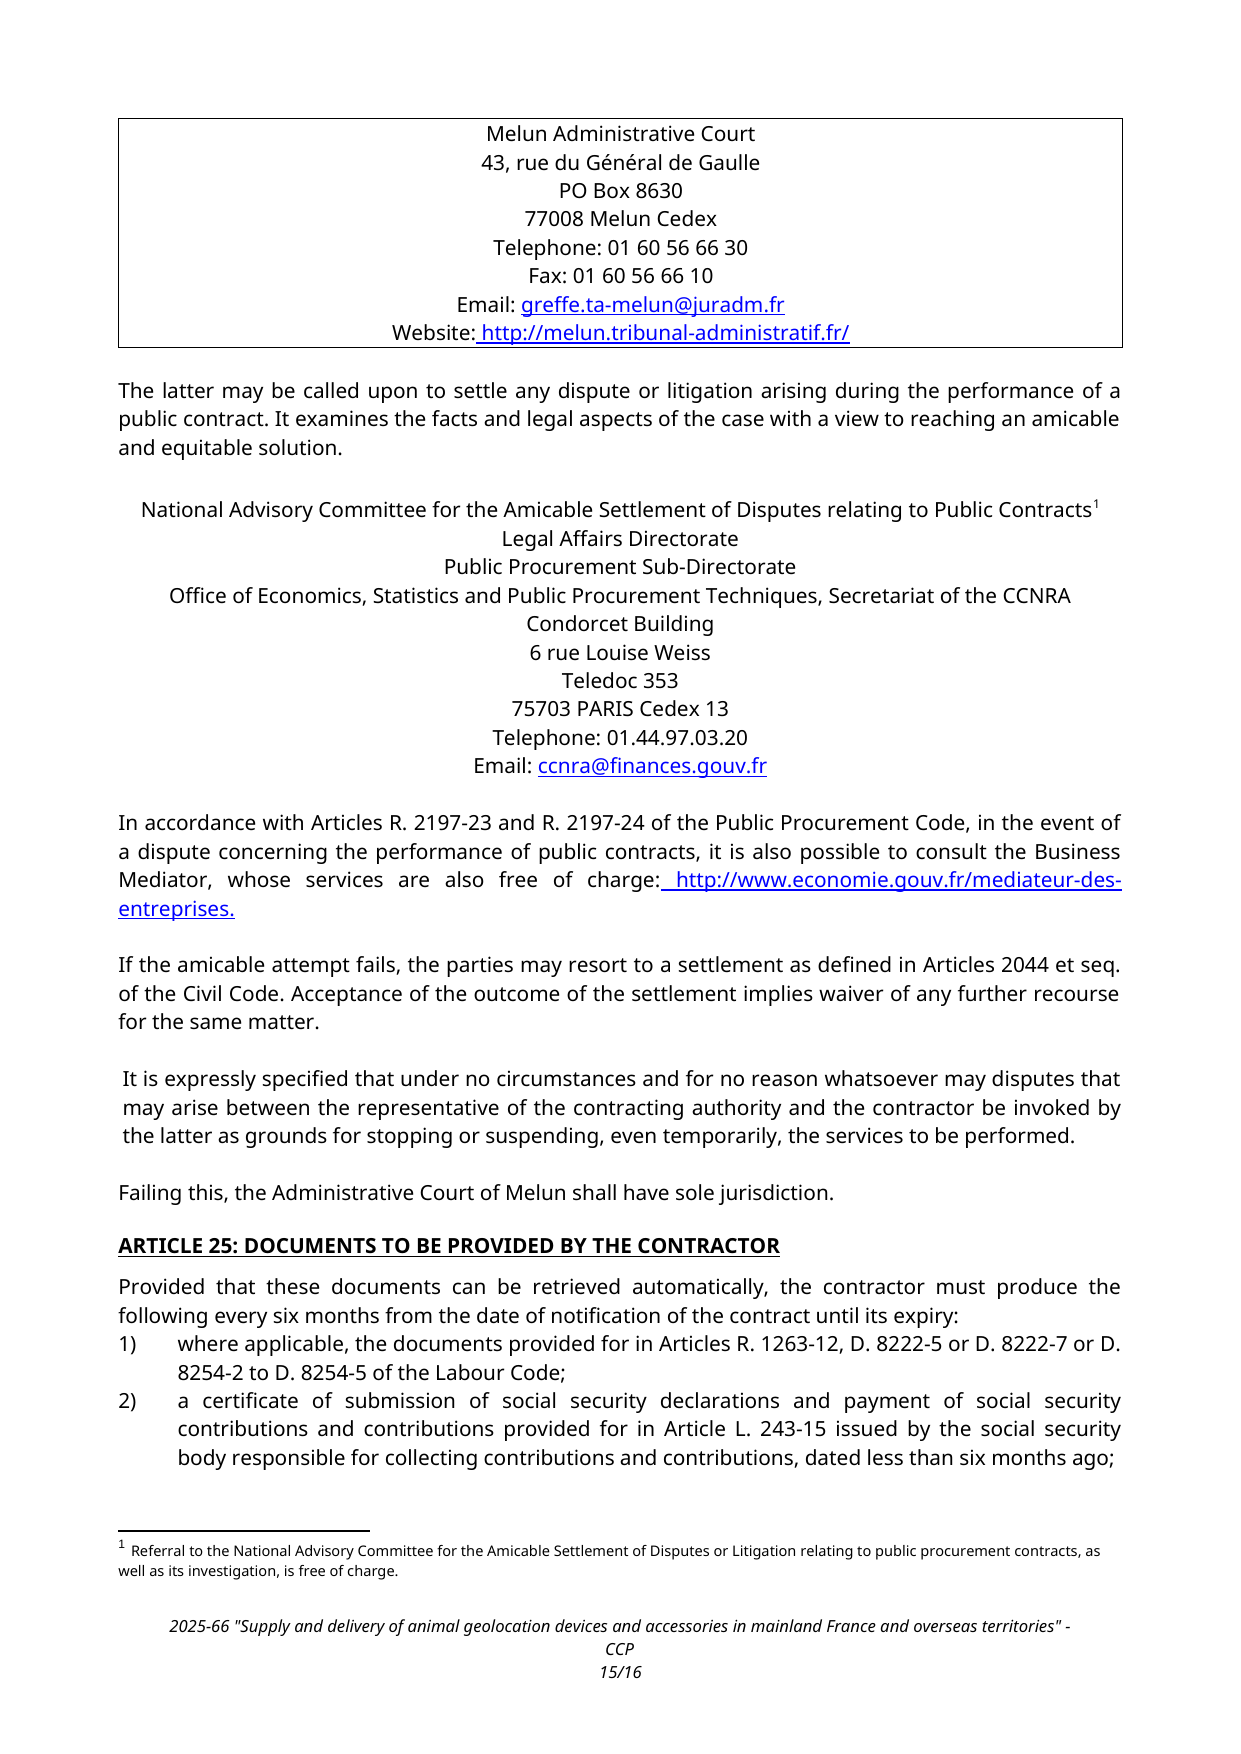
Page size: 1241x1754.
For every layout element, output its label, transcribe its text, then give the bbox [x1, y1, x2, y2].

list where applicable, the documents provided for in Articles R. 1263-12, D. 8222-5 or D. 8222-7 or D. 8254-2 to D. 8254-5 of the Labour Code; [118, 1329, 1122, 1386]
text 6 rue Louise Weiss [118, 638, 1122, 666]
text Email: ccnra@finances.gouv.fr [118, 751, 1122, 780]
table_header Melun Administrative Court 43, rue du Général de Gaulle PO Box 8630 77008 Melun Cedex Telephone: 01 60 56 66 30 Fax: 01 60 56 66 10 Email: greffe.ta-melun@juradm.fr Website: http://melun.tribunal-administratif.fr/ [119, 119, 1122, 347]
text Public Procurement Sub-Directorate [118, 552, 1122, 581]
text Telephone: 01.44.97.03.20 [118, 723, 1122, 751]
list a certificate of submission of social security declarations and payment of social security contributions and contributions provided for in Article L. 243-15 issued by the social security body responsible for collecting contributions and contributions, dated less than six months ago; [118, 1386, 1122, 1471]
text It is expressly specified that under no circumstances and for no reason whatsoever may disputes that may arise between the representative of the contracting authority and the contractor be invoked by the latter as grounds for stopping or suspending, even temporarily, the services to be performed. [122, 1064, 1122, 1149]
text If the amicable attempt fails, the parties may resort to a settlement as defined in Articles 2044 et seq. of the Civil Code. Acceptance of the outcome of the settlement implies waiver of any further recourse for the same matter. [118, 951, 1122, 1036]
text In accordance with Articles R. 2197-23 and R. 2197-24 of the Public Procurement Code, in the event of a dispute concerning the performance of public contracts, it is also possible to consult the Business Mediator, whose services are also free of charge: http://www.economie.gouv.fr/mediateur-des-entreprises. [118, 808, 1122, 922]
text Condorcet Building [118, 609, 1122, 638]
text Provided that these documents can be retrieved automatically, the contractor must produce the following every six months from the date of notification of the contract until its expiry: [118, 1272, 1122, 1329]
text National Advisory Committee for the Amicable Settlement of Disputes relating to Public Contracts [118, 496, 1122, 524]
text Failing this, the Administrative Court of Melun shall have sole jurisdiction. [118, 1178, 1122, 1206]
text Teledoc 353 [118, 666, 1122, 694]
text The latter may be called upon to settle any dispute or litigation arising during the performance of a public contract. It examines the facts and legal aspects of the case with a view to reaching an amicable and equitable solution. [118, 376, 1122, 461]
subtitle Article 25: Documents to be provided by the contractor [118, 1231, 1122, 1260]
text Office of Economics, Statistics and Public Procurement Techniques, Secretariat of the CCNRA [118, 581, 1122, 609]
text Legal Affairs Directorate [118, 524, 1122, 552]
text 75703 PARIS Cedex 13 [118, 694, 1122, 723]
